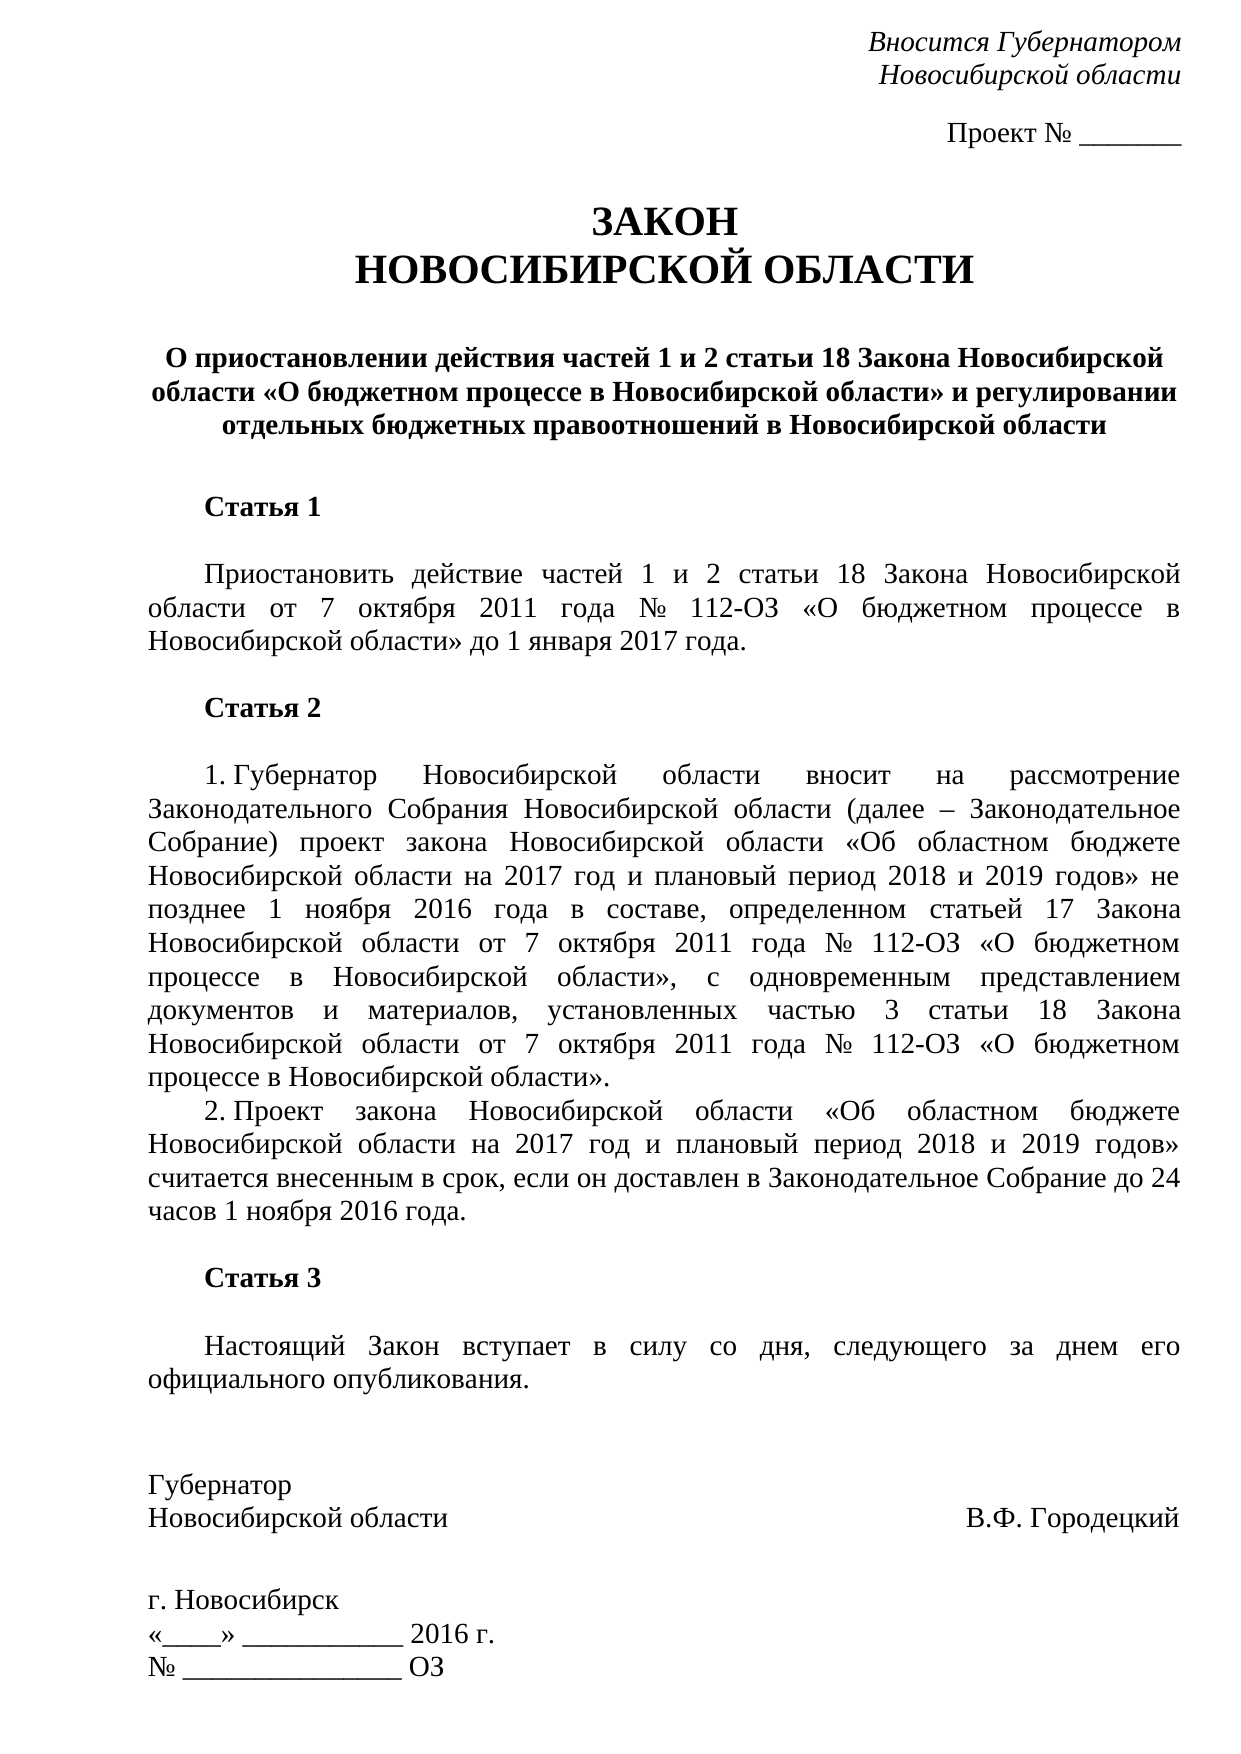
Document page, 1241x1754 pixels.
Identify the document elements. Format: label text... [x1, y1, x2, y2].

text Вносится Губернатором [148, 24, 1181, 57]
text Новосибирской области [148, 57, 1181, 91]
text Статья 3 [148, 1261, 1181, 1294]
text г. Новосибирск [148, 1582, 1181, 1616]
text Новосибирской области В.Ф. Городецкий [148, 1501, 1181, 1534]
text № _______________ ОЗ [148, 1649, 1181, 1683]
text Приостановить действие частей 1 и 2 статьи 18 Закона Новосибирской области от 7 октября 2011 года № 112-ОЗ «О бюджетном процессе в Новосибирской области» до 1 января 2017 года. [148, 556, 1181, 657]
text ЗАКОН [148, 196, 1181, 244]
text 2. Проект закона Новосибирской области «Об областном бюджете Новосибирской области на 2017 год и плановый период 2018 и 2019 годов» считается внесенным в срок, если он доставлен в Законодательное Собрание до 24 часов 1 ноября 2016 года. [148, 1093, 1181, 1227]
text НОВОСИБИРСКОЙ ОБЛАСТИ [148, 244, 1181, 292]
text «____» ___________ 2016 г. [148, 1616, 1181, 1649]
text 1. Губернатор Новосибирской области вносит на рассмотрение Законодательного Собрания Новосибирской области (далее – Законодательное Собрание) проект закона Новосибирской области «Об областном бюджете Новосибирской области на 2017 год и плановый период 2018 и 2019 годов» не позднее 1 ноября 2016 года в составе, определенном статьей 17 Закона Новосибирской области от 7 октября 2011 года № 112-ОЗ «О бюджетном процессе в Новосибирской области», с одновременным представлением документов и материалов, установленных частью 3 статьи 18 Закона Новосибирской области от 7 октября 2011 года № 112-ОЗ «О бюджетном процессе в Новосибирской области». [148, 757, 1181, 1093]
text Статья 2 [148, 690, 1181, 724]
text Губернатор [148, 1467, 1181, 1501]
text Статья 1 [148, 489, 1181, 523]
text Настоящий Закон вступает в силу со дня, следующего за днем его официального опубликования. [148, 1328, 1181, 1395]
text О приостановлении действия частей 1 и 2 статьи 18 Закона Новосибирской области «О бюджетном процессе в Новосибирской области» и регулировании отдельных бюджетных правоотношений в Новосибирской области [148, 340, 1181, 441]
text Проект № _______ [148, 115, 1181, 148]
